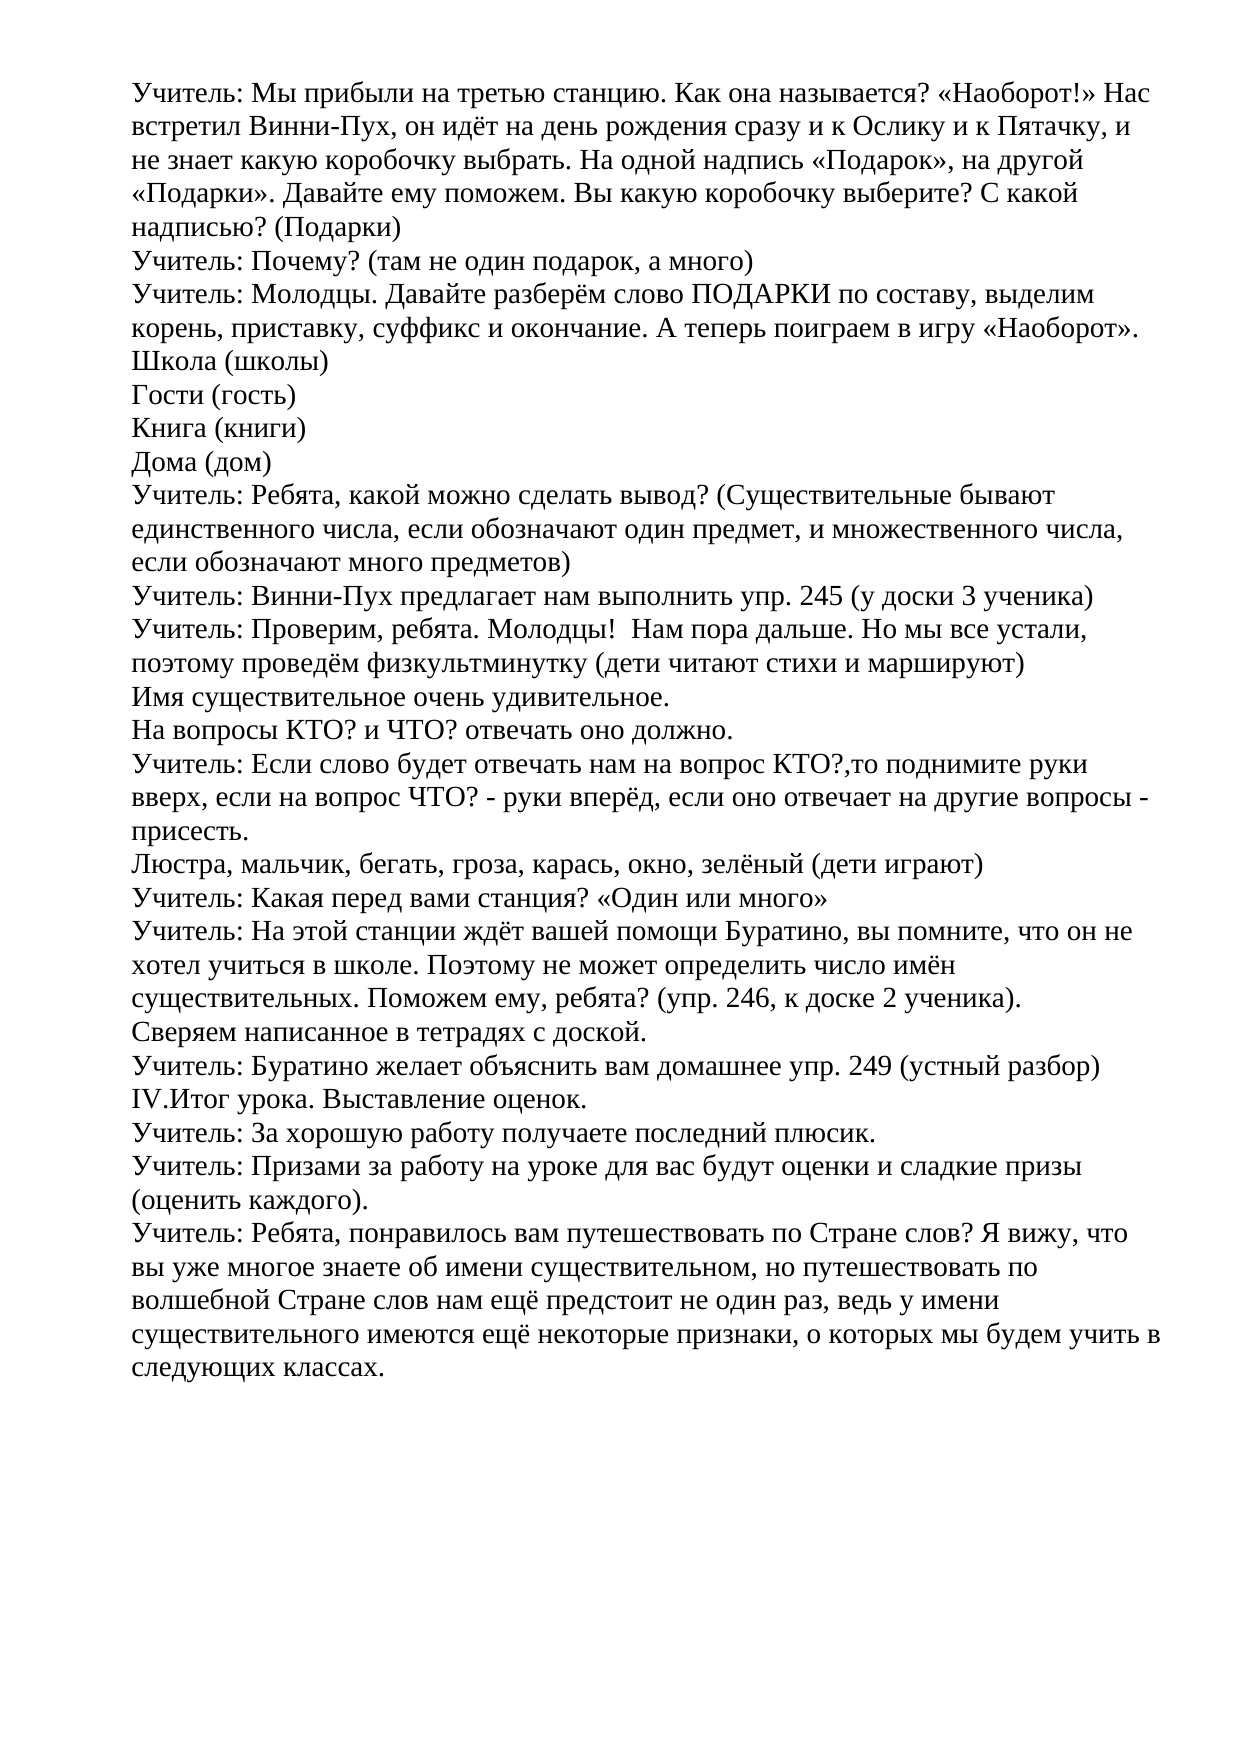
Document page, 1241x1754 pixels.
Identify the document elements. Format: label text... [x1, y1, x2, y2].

text Учитель: На этой станции ждёт вашей помощи Буратино, вы помните, что он не хотел учиться в школе. Поэтому не может определить число имён существительных. Поможем ему, ребята? (упр. 246, к доске 2 ученика). [131, 913, 1162, 1014]
text Учитель: Ребята, какой можно сделать вывод? (Существительные бывают единственного числа, если обозначают один предмет, и множественного числа, если обозначают много предметов) [131, 477, 1162, 578]
text Школа (школы) [131, 343, 1162, 377]
text Сверяем написанное в тетрадях с доской. [131, 1014, 1162, 1048]
text Учитель: Проверим, ребята. Молодцы! Нам пора дальше. Но мы все устали, поэтому проведём физкультминутку (дети читают стихи и маршируют) [131, 612, 1162, 679]
text Учитель: Буратино желает объяснить вам домашнее упр. 249 (устный разбор) [131, 1048, 1162, 1081]
text Дома (дом) [131, 444, 1162, 477]
text Учитель: Почему? (там не один подарок, а много) [131, 243, 1162, 276]
text На вопросы КТО? и ЧТО? отвечать оно должно. [131, 712, 1162, 746]
text Учитель: Если слово будет отвечать нам на вопрос КТО?,то поднимите руки вверх, если на вопрос ЧТО? - руки вперёд, если оно отвечает на другие вопросы - присесть. [131, 746, 1162, 846]
text Имя существительное очень удивительное. [131, 679, 1162, 712]
text Люстра, мальчик, бегать, гроза, карась, окно, зелёный (дети играют) [131, 846, 1162, 880]
text Учитель: Винни-Пух предлагает нам выполнить упр. 245 (у доски 3 ученика) [131, 578, 1162, 612]
text IV.Итог урока. Выставление оценок. [131, 1081, 1162, 1115]
text Учитель: Ребята, понравилось вам путешествовать по Стране слов? Я вижу, что вы уже многое знаете об имени существительном, но путешествовать по волшебной Стране слов нам ещё предстоит не один раз, ведь у имени существительного имеются ещё некоторые признаки, о которых мы будем учить в следующих классах. [131, 1215, 1162, 1383]
text Книга (книги) [131, 410, 1162, 444]
text Учитель: За хорошую работу получаете последний плюсик. [131, 1115, 1162, 1148]
text Гости (гость) [131, 377, 1162, 410]
text Учитель: Мы прибыли на третью станцию. Как она называется? «Наоборот!» Нас встретил Винни-Пух, он идёт на день рождения сразу и к Ослику и к Пятачку, и не знает какую коробочку выбрать. На одной надпись «Подарок», на другой «Подарки». Давайте ему поможем. Вы какую коробочку выберите? С какой надписью? (Подарки) [131, 75, 1162, 243]
text Учитель: Молодцы. Давайте разберём слово ПОДАРКИ по составу, выделим корень, приставку, суффикс и окончание. А теперь поиграем в игру «Наоборот». [131, 276, 1162, 343]
text Учитель: Призами за работу на уроке для вас будут оценки и сладкие призы (оценить каждого). [131, 1148, 1162, 1215]
text Учитель: Какая перед вами станция? «Один или много» [131, 880, 1162, 913]
